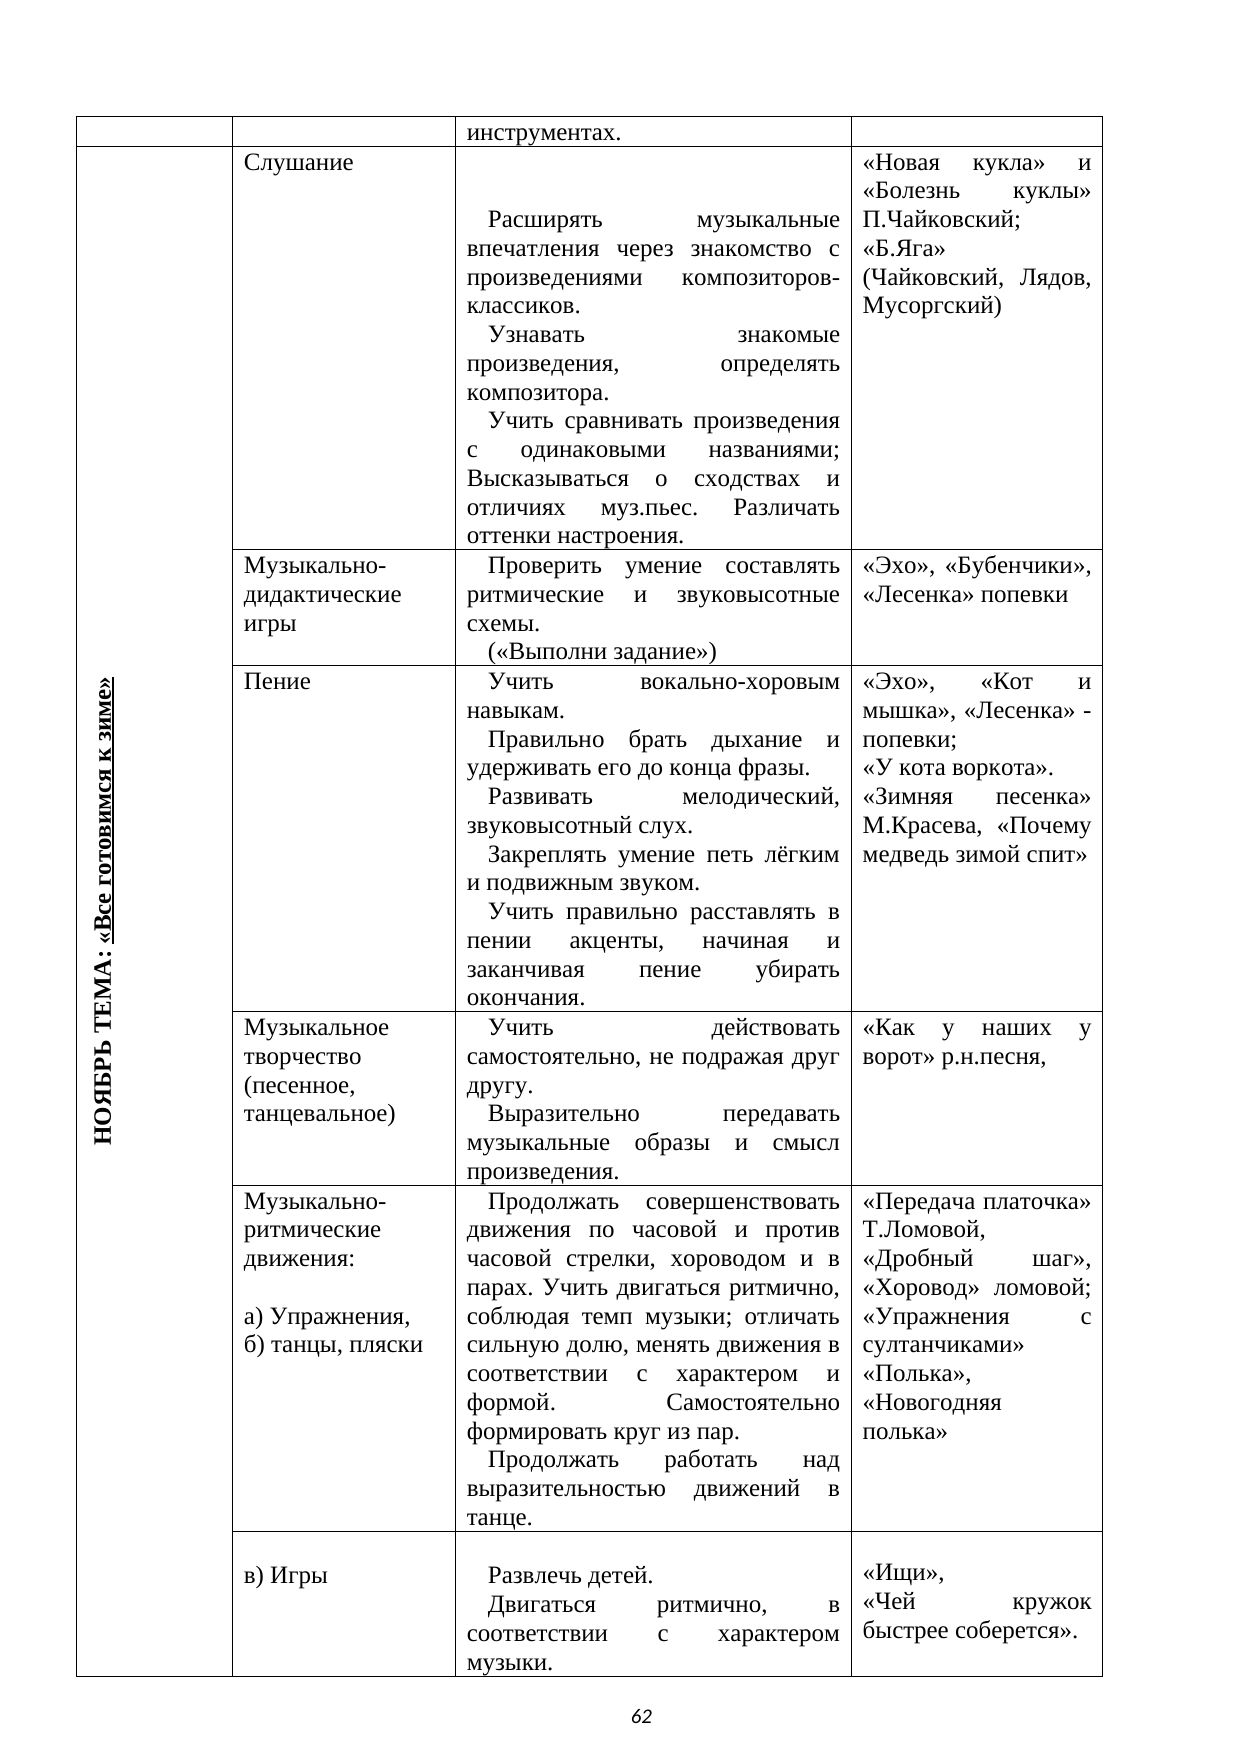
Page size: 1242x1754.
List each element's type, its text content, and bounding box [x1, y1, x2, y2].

table_cell «Эхо», «Кот и мышка», «Лесенка» - попевки; «У кота воркота». «Зимняя песенка» М.Красева, «Почему медведь зимой спит» [852, 666, 1102, 1011]
table_cell «Эхо», «Бубенчики», «Лесенка» попевки [852, 550, 1102, 665]
table_cell Музыкально-дидактические игры [233, 550, 455, 665]
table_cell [456, 1532, 851, 1676]
table_cell Музыкальное творчество (песенное, танцевальное) [233, 1012, 455, 1185]
table_cell Расширять музыкальные впечатления через знакомство с произведениями композиторов- классиков. Узнавать знакомые произведения, определять композитора. Учить сравнивать произведения с одинаковыми названиями; Высказываться о сходствах и отличиях муз.пьес. Различать оттенки настроения. [456, 147, 851, 549]
table_cell «Передача платочка» Т.Ломовой, «Дробный шаг», «Хоровод» ломовой; «Упражнения с султанчиками» «Полька», «Новогодняя полька» [852, 1186, 1102, 1531]
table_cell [852, 117, 1102, 146]
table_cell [852, 1532, 1102, 1676]
table_cell Слушание [233, 147, 455, 549]
table_cell в) Игры [233, 1532, 455, 1676]
table_cell НОЯБРЬ ТЕМА: «Все готовимся к зиме» [77, 147, 232, 1676]
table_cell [233, 117, 455, 146]
table_cell Проверить умение составлять ритмические и звуковысотные схемы. («Выполни задание») [456, 550, 851, 665]
table_cell «Как у наших у ворот» р.н.песня, [852, 1012, 1102, 1185]
table_cell «Новая кукла» и «Болезнь куклы» П.Чайковский; «Б.Яга» (Чайковский, Лядов, Мусоргский) [852, 147, 1102, 549]
table_cell Музыкально-ритмические движения: а) Упражнения, б) танцы, пляски [233, 1186, 455, 1531]
table_cell Учить действовать самостоятельно, не подражая друг другу. Выразительно передавать музыкальные образы и смысл произведения. [456, 1012, 851, 1185]
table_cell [456, 117, 851, 146]
table_cell Пение [233, 666, 455, 1011]
table_cell Продолжать совершенствовать движения по часовой и против часовой стрелки, хороводом и в парах. Учить двигаться ритмично, соблюдая темп музыки; отличать сильную долю, менять движения в соответствии с характером и формой. Самостоятельно формировать круг из пар. Продолжать работать над выразительностью движений в танце. [456, 1186, 851, 1531]
table_cell Учить вокально-хоровым навыкам. Правильно брать дыхание и удерживать его до конца фразы. Развивать мелодический, звуковысотный слух. Закреплять умение петь лёгким и подвижным звуком. Учить правильно расставлять в пении акценты, начиная и заканчивая пение убирать окончания. [456, 666, 851, 1011]
